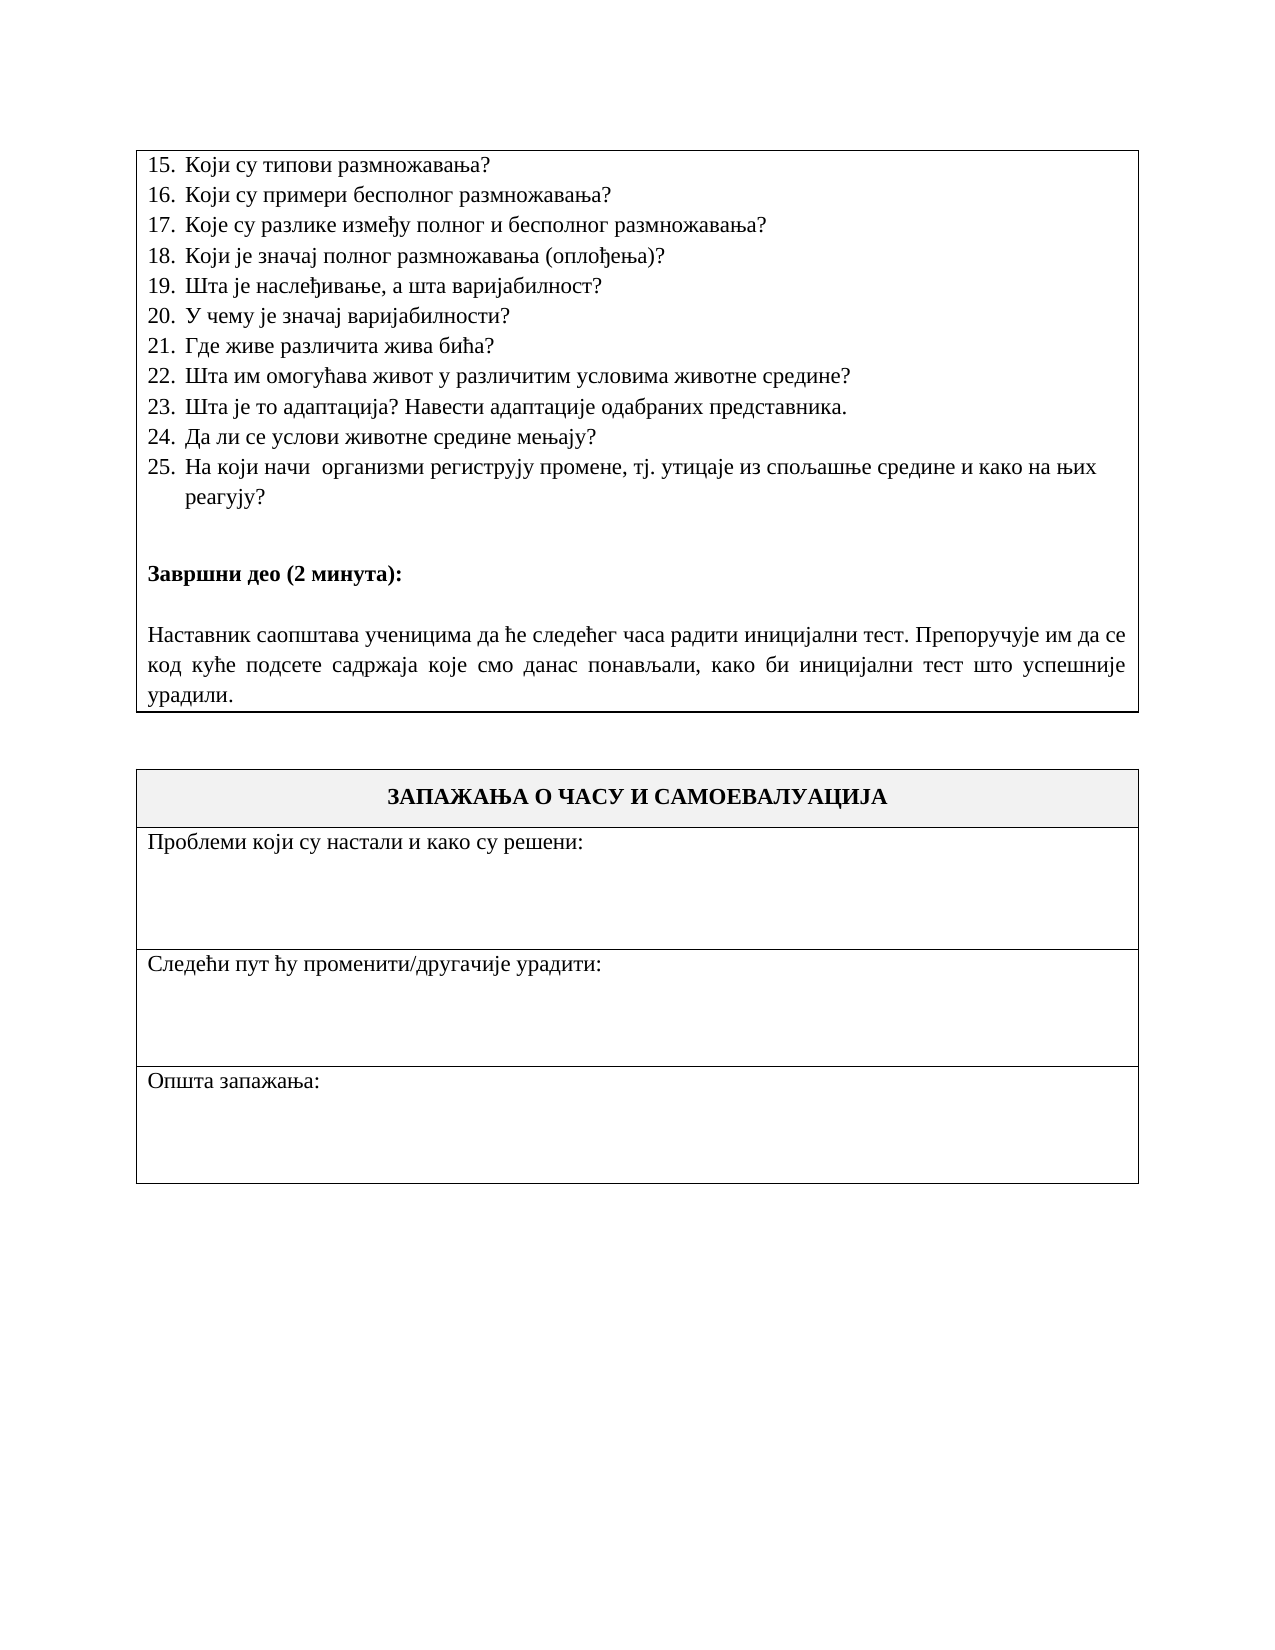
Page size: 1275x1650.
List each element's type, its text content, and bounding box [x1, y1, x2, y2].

table_cell Општа запажања: [137, 1067, 1138, 1183]
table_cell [137, 151, 1138, 711]
table_cell Проблеми који су настали и како су решени: [137, 828, 1138, 949]
table_cell Следећи пут ћу променити/другачије урадити: [137, 950, 1138, 1066]
table_header ЗАПАЖАЊА О ЧАСУ И САМОЕВАЛУАЦИЈА [137, 770, 1138, 827]
